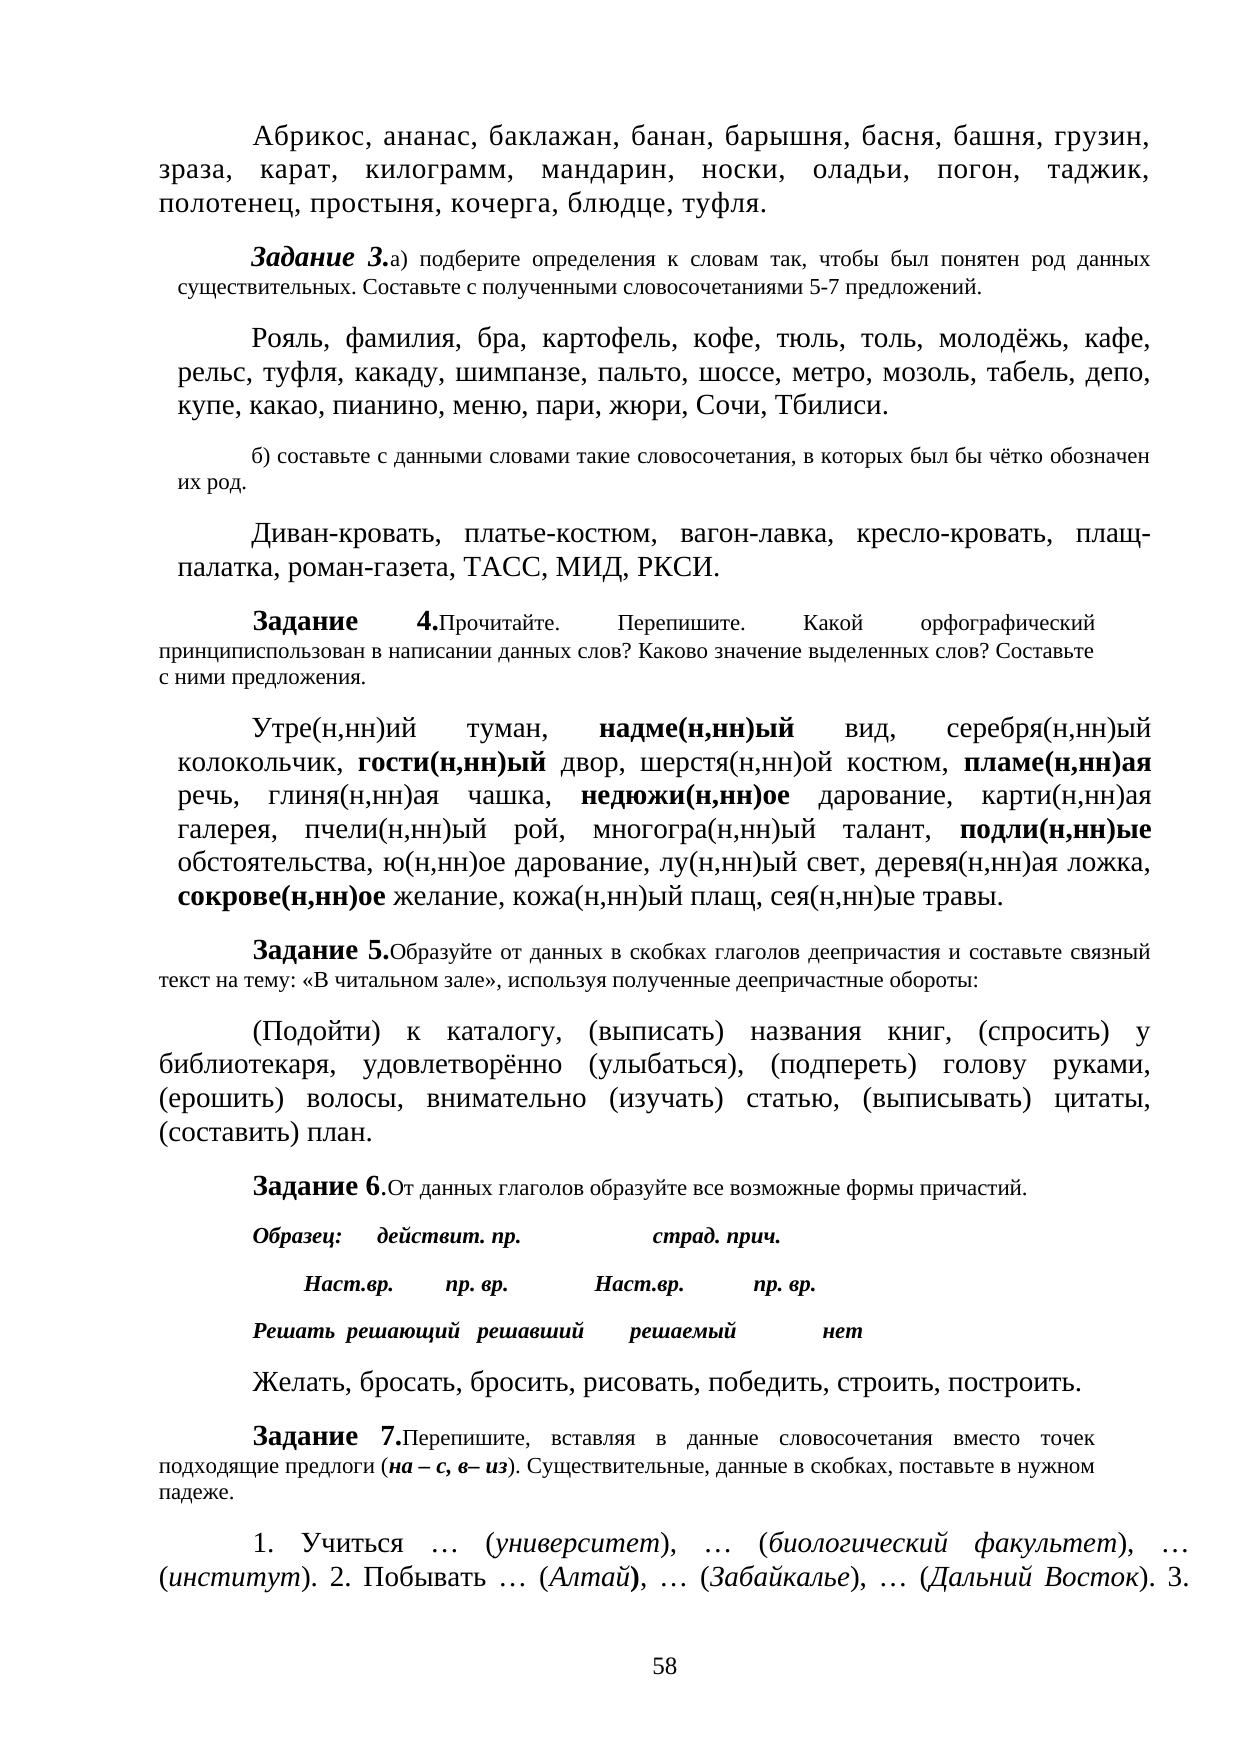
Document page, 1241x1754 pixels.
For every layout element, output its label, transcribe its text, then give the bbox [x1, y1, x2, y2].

text Задание 6.От данных глаголов образуйте все возможные формы причастий. [158, 1168, 1171, 1202]
text Задание 7.Перепишите, вставляя в данные словосочетания вместо точек подходящие предлоги (на – с, в– из). Существительные, данные в скобках, поставьте в нужном падеже. [158, 1418, 1096, 1505]
text (Подойти) к каталогу, (выписать) названия книг, (спросить) у библиотекаря, удовлетворённо (улыбаться), (подпереть) голову руками, (ерошить) волосы, внимательно (изучать) статью, (выписывать) цитаты, (составить) план. [158, 1013, 1152, 1147]
text Утре(н,нн)ий туман, надме(н,нн)ый вид, серебря(н,нн)ый колокольчик, гости(н,нн)ый двор, шерстя(н,нн)ой костюм, пламе(н,нн)ая речь, глиня(н,нн)ая чашка, недюжи(н,нн)ое дарование, карти(н,нн)ая галерея, пчели(н,нн)ый рой, многогра(н,нн)ый талант, подли(н,нн)ые обстоятельства, ю(н,нн)ое дарование, лу(н,нн)ый свет, деревя(н,нн)ая ложка, сокрове(н,нн)ое желание, кожа(н,нн)ый плащ, сея(н,нн)ые травы. [177, 710, 1152, 912]
text Наст.вр. пр. вр. Наст.вр. пр. вр. [158, 1270, 1171, 1296]
text Задание 5.Образуйте от данных в скобках глаголов деепричастия и составьте связный текст на тему: «В читальном зале», используя полученные деепричастные обороты: [158, 932, 1152, 992]
text Желать, бросать, бросить, рисовать, победить, строить, построить. [158, 1364, 1171, 1398]
text Рояль, фамилия, бра, картофель, кофе, тюль, толь, молодёжь, кафе, рельс, туфля, какаду, шимпанзе, пальто, шоссе, метро, мозоль, табель, депо, купе, какао, пианино, меню, пари, жюри, Сочи, Тбилиси. [177, 320, 1152, 421]
text Задание 3.а) подберите определения к словам так, чтобы был понятен род данных существительных. Составьте с полученными словосочетаниями 5-7 предложений. [177, 239, 1152, 299]
text Образец: действит. пр. страд. прич. [158, 1222, 1171, 1249]
text Абрикос, ананас, баклажан, банан, барышня, басня, башня, грузин, зраза, карат, килограмм, мандарин, носки, оладьи, погон, таджик, полотенец, простыня, кочерга, блюдце, туфля. [158, 118, 1152, 219]
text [158, 1526, 1190, 1593]
text б) составьте с данными словами такие словосочетания, в которых был бы чётко обозначен их род. [177, 442, 1152, 494]
text Диван-кровать, платье-костюм, вагон-лавка, кресло-кровать, плащ-палатка, роман-газета, ТАСС, МИД, РКСИ. [177, 515, 1152, 582]
text Решать решающий решавший решаемый нет [158, 1317, 1171, 1343]
text Задание 4.Прочитайте. Перепишите. Какой орфографический принциписпользован в написании данных слов? Каково значение выделенных слов? Составьте с ними предложения. [158, 603, 1096, 689]
